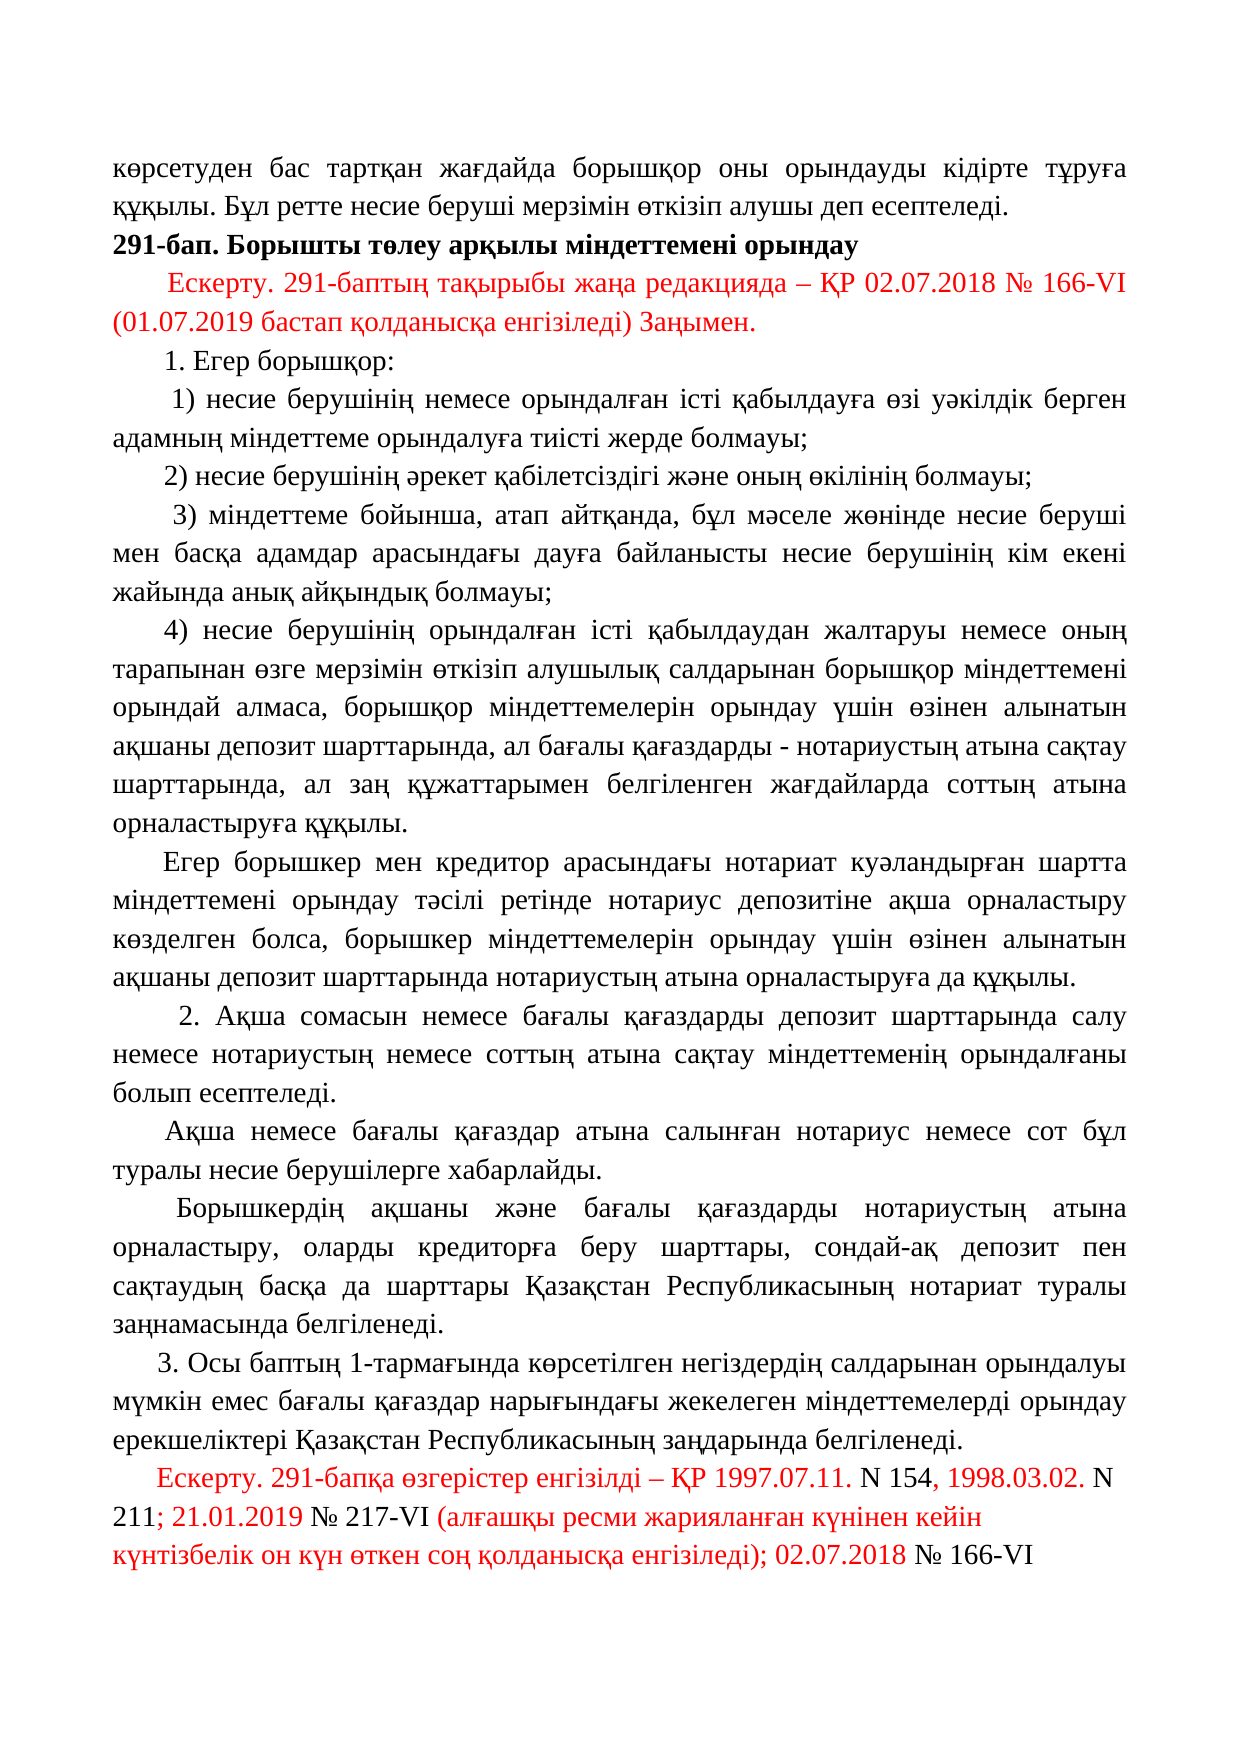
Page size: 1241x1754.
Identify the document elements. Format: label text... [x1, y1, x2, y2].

text 4) несие берушiнiң орындалған iстi қабылдаудан жалтаруы немесе оның тарапынан өзге мерзiмiн өткiзiп алушылық салдарынан борышқор мiндеттеменi орындай алмаса, борышқор мiндеттемелерiн орындау үшiн өзiнен алынатын ақшаны депозит шарттарында, ал бағалы қағаздарды - нотариустың атына сақтау шарттарында, ал заң құжаттарымен белгiленген жағдайларда соттың атына орналастыруға құқылы. [112, 612, 1128, 839]
text Егер борышкер мен кредитор арасындағы нотариат куәландырған шартта міндеттемені орындау тәсілі ретінде нотариус депозитіне ақша орналастыру көзделген болса, борышкер міндеттемелерін орындау үшін өзінен алынатын ақшаны депозит шарттарында нотариустың атына орналастыруға да құқылы. [112, 844, 1128, 993]
text 1. Егер борышқор: [112, 343, 1128, 376]
text 3. Осы баптың 1-тармағында көрсетілген негіздердің салдарынан орындалуы мүмкін емес бағалы қағаздар нарығындағы жекелеген міндеттемелерді орындау ерекшеліктері Қазақстан Республикасының заңдарында белгіленеді. [112, 1345, 1128, 1455]
text 2. Ақша сомасын немесе бағалы қағаздарды депозит шарттарында салу немесе нотариустың немесе соттың атына сақтау мiндеттеменiң орындалғаны болып есептеледi. [112, 998, 1128, 1108]
text Ескерту. 291-баптың тақырыбы жаңа редакцияда – ҚР 02.07.2018 № 166-VІ (01.07.2019 бастап қолданысқа енгізіледі) Заңымен. [112, 266, 1128, 338]
text 291-бап. Борышты төлеу арқылы міндеттемені орындау [112, 227, 1128, 261]
text 2) несие берушiнiң әрекет қабiлетсiздiгi және оның өкiлiнiң болмауы; [112, 458, 1128, 492]
text 3) мiндеттеме бойынша, атап айтқанда, бұл мәселе жөнiнде несие берушi мен басқа адамдар арасындағы дауға байланысты несие берушiнiң кiм екенi жайында анық айқындық болмауы; [112, 497, 1128, 607]
text 1) несие берушiнiң немесе орындалған iстi қабылдауға өзi уәкiлдiк берген адамның мiндеттеме орындалуға тиiстi жерде болмауы; [112, 381, 1128, 453]
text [112, 150, 1128, 222]
text Борышкердің ақшаны және бағалы қағаздарды нотариустың атына орналастыру, оларды кредиторға беру шарттары, сондай-ақ депозит пен сақтаудың басқа да шарттары Қазақстан Республикасының нотариат туралы заңнамасында белгіленеді. [112, 1191, 1128, 1340]
text Ақша немесе бағалы қағаздар атына салынған нотариус немесе сот бұл туралы несие берушiлерге хабарлайды. [112, 1113, 1128, 1186]
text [112, 1460, 1128, 1571]
